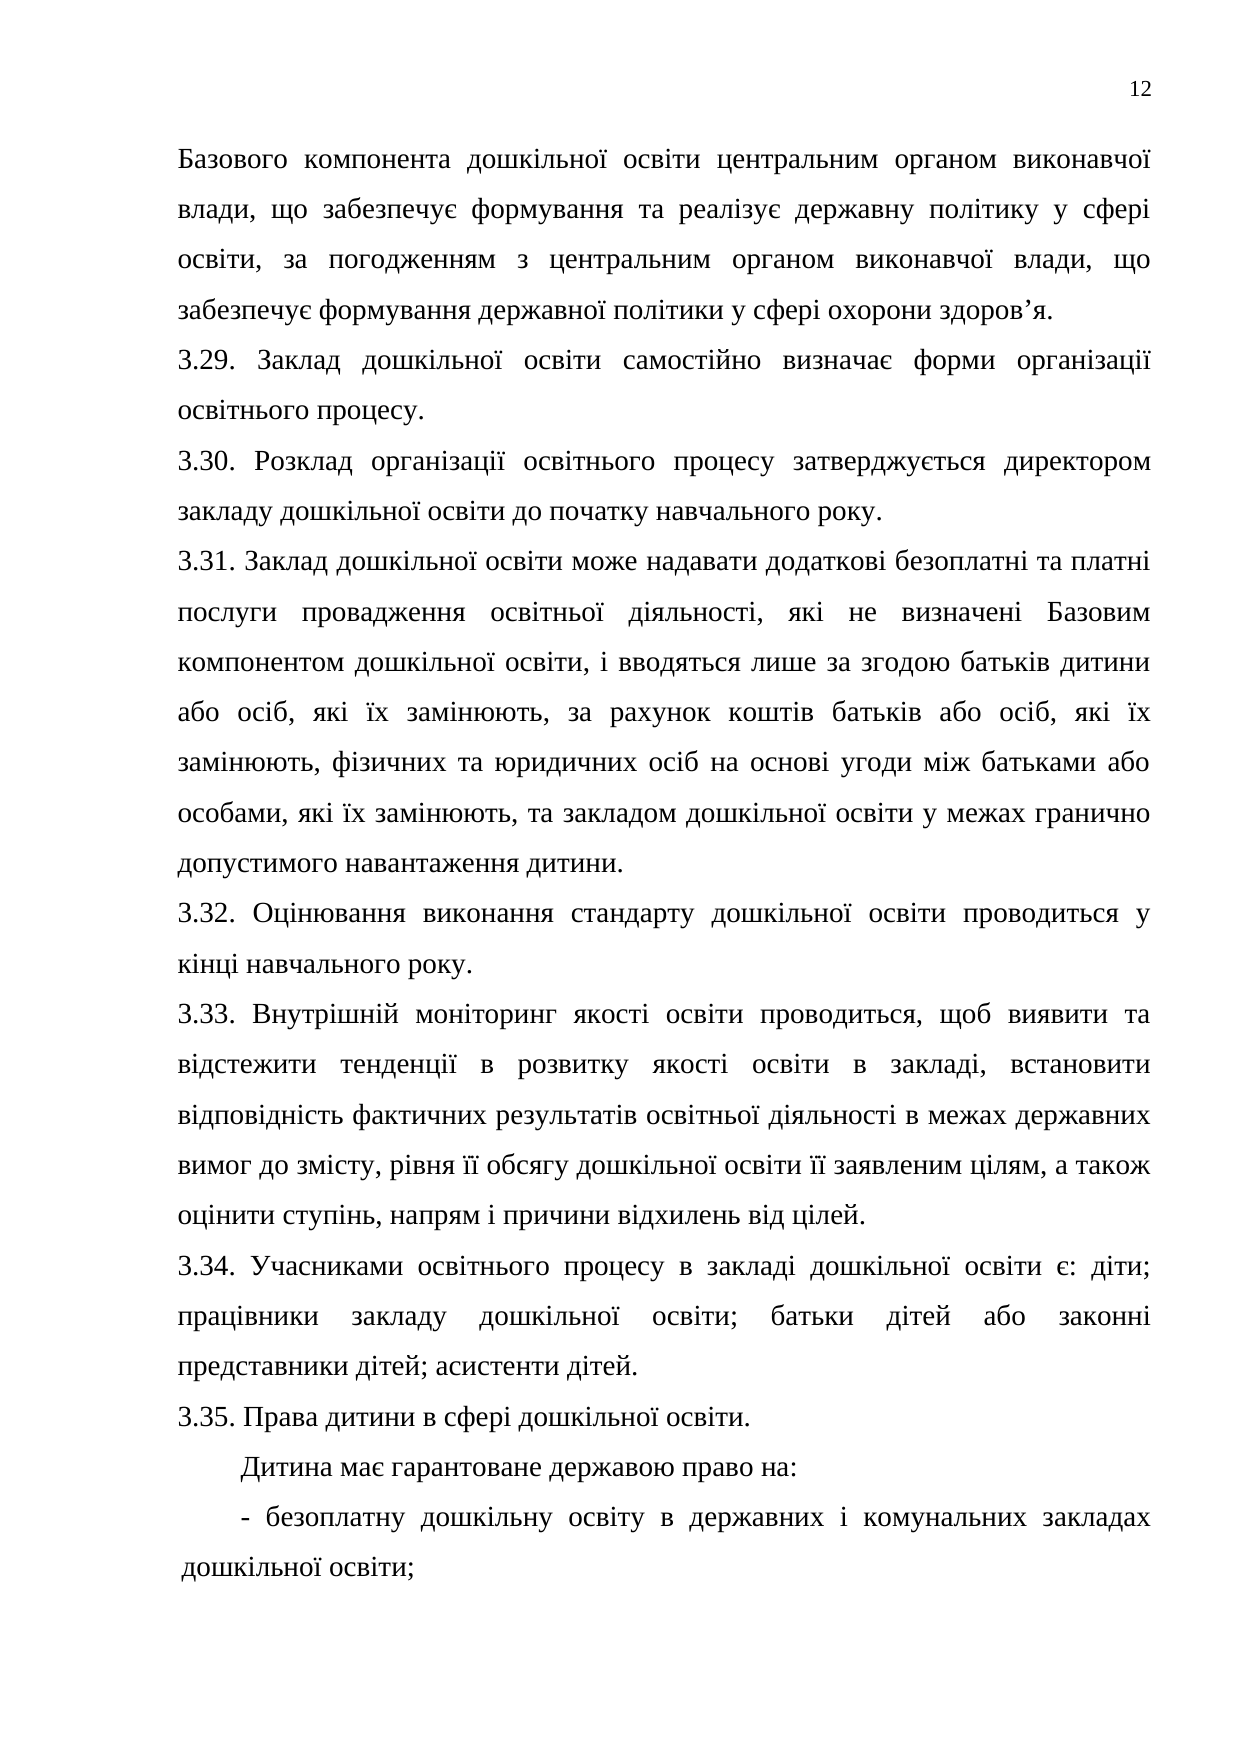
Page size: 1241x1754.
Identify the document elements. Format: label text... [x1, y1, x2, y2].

text Дитина має гарантоване державою право на: [181, 1449, 1152, 1482]
text 3.35. Права дитини в сфері дошкільної освіти. [177, 1399, 1152, 1432]
text 3.32. Оцінювання виконання стандарту дошкільної освіти проводиться у кінці навчального року. [177, 896, 1152, 979]
text 3.31. Заклад дошкільної освіти може надавати додаткові безоплатні та платні послуги провадження освітньої діяльності, які не визначені Базовим компонентом дошкільної освіти, і вводяться лише за згодою батьків дитини або осіб, які їх замінюють, за рахунок коштів батьків або осіб, які їх замінюють, фізичних та юридичних осіб на основі угоди між батьками або особами, які їх замінюють, та закладом дошкільної освіти у межах гранично допустимого навантаження дитини. [177, 543, 1152, 879]
text - безоплатну дошкільну освіту в державних і комунальних закладах дошкільної освіти; [181, 1499, 1152, 1583]
text 3.34. Учасниками освітнього процесу в закладі дошкільної освіти є: діти; працівники закладу дошкільної освіти; батьки дітей або законні представники дітей; асистенти дітей. [177, 1248, 1152, 1382]
text 3.30. Розклад організації освітнього процесу затверджується директором закладу дошкільної освіти до початку навчального року. [177, 443, 1152, 527]
text 3.29. Заклад дошкільної освіти самостійно визначає форми організації освітнього процесу. [177, 342, 1152, 426]
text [177, 141, 1152, 325]
text 3.33. Внутрішній моніторинг якості освіти проводиться, щоб виявити та відстежити тенденції в розвитку якості освіти в закладі, встановити відповідність фактичних результатів освітньої діяльності в межах державних вимог до змісту, рівня її обсягу дошкільної освіти її заявленим цілям, а також оцінити ступінь, напрям і причини відхилень від цілей. [177, 996, 1152, 1231]
